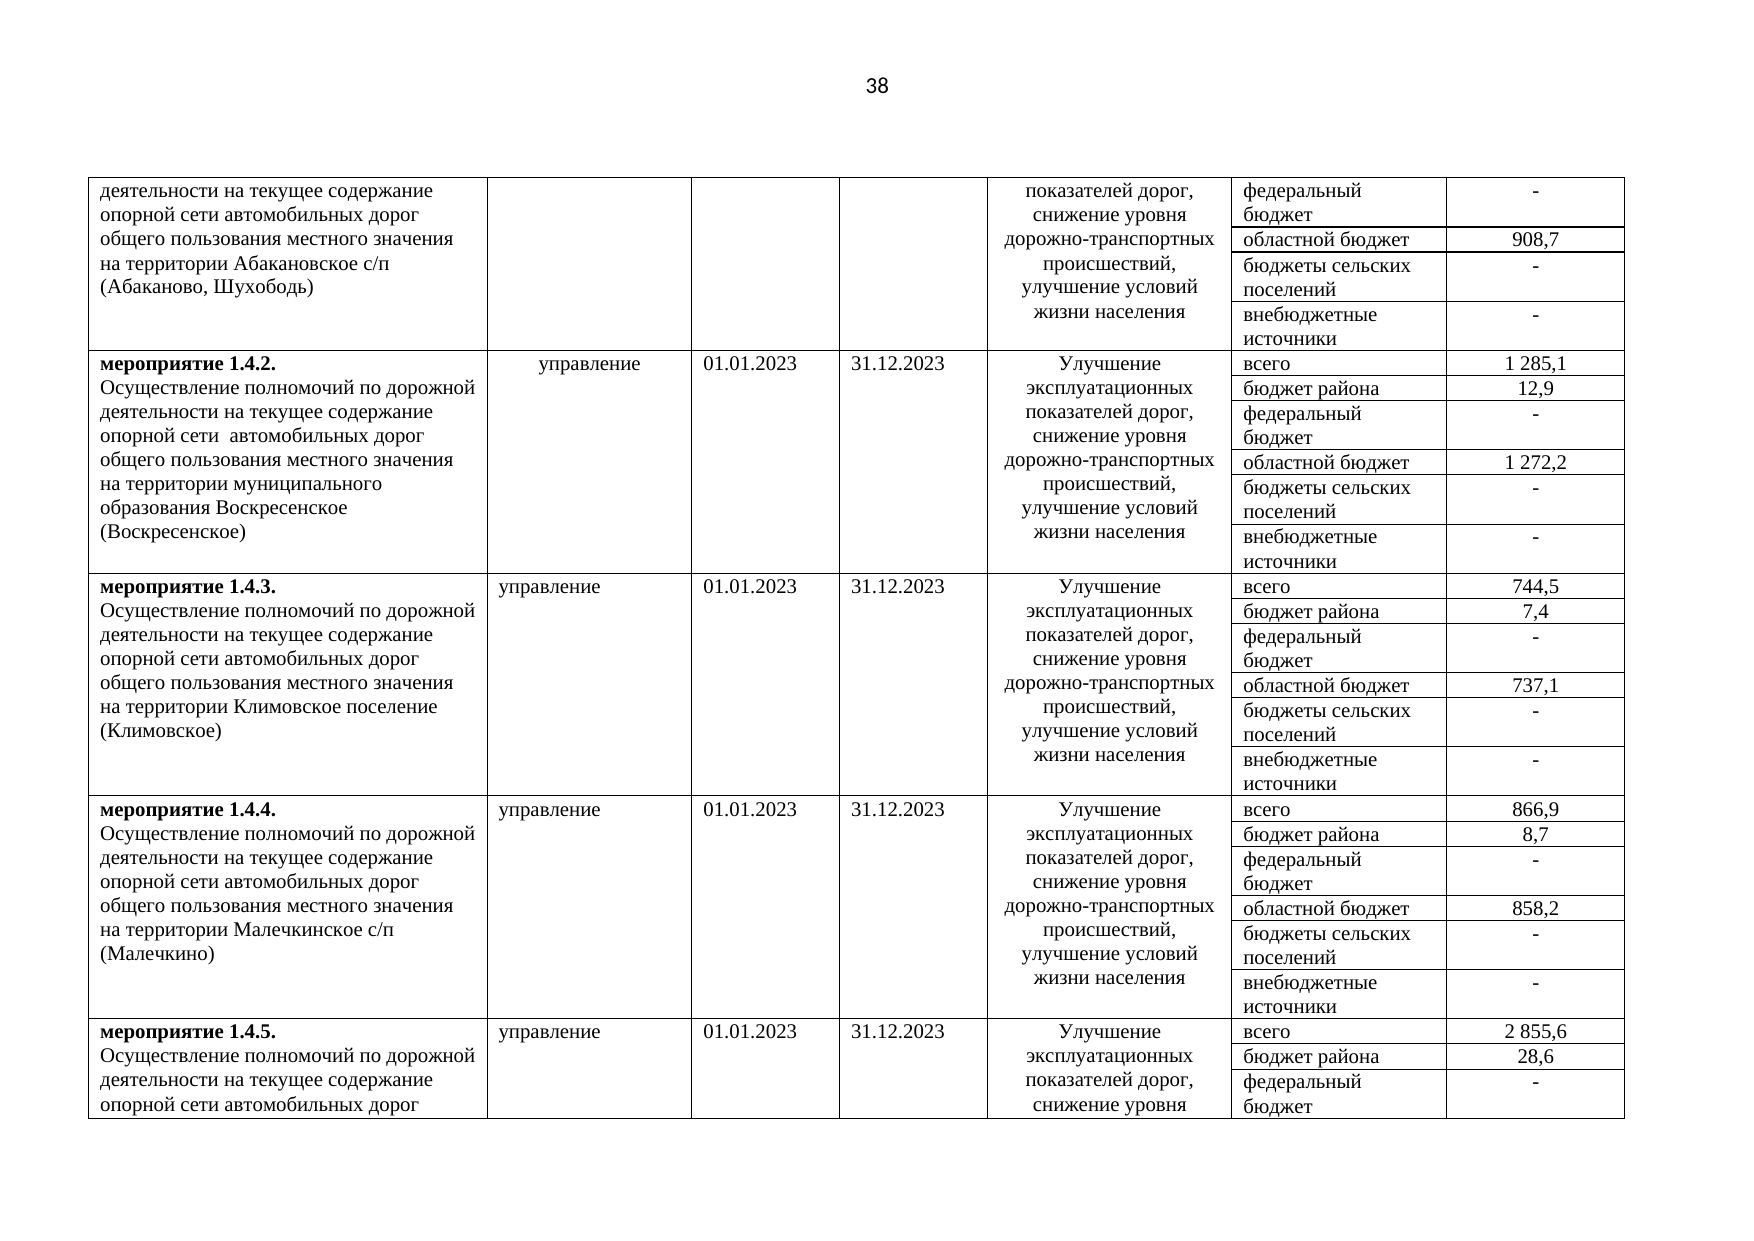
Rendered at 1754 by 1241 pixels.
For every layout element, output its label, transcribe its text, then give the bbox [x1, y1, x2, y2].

table_cell внебюджетные источники [1232, 525, 1446, 573]
table_cell управление [488, 1019, 691, 1118]
table_cell - [1447, 970, 1624, 1018]
table_cell мероприятие 1.4.3. Осуществление полномочий по дорожной деятельности на текущее содержание опорной сети автомобильных дорог общего пользования местного значения на территории Климовское поселение (Климовское) [89, 574, 487, 795]
table_cell внебюджетные источники [1232, 747, 1446, 795]
table_cell 908,7 [1447, 228, 1624, 251]
table_cell Улучшение эксплуатационных показателей дорог, снижение уровня дорожно-транспортных происшествий, улучшение условий жизни населения [988, 574, 1231, 795]
table_cell управление [488, 796, 691, 1018]
table_cell 01.01.2023 [692, 574, 839, 795]
table_cell 8,7 [1447, 822, 1624, 846]
table_cell 31.12.2023 [840, 796, 987, 1018]
table_cell всего [1232, 796, 1446, 821]
table_cell 7,4 [1447, 599, 1624, 623]
table_cell областной бюджет [1232, 450, 1446, 474]
table_cell областной бюджет [1232, 673, 1446, 697]
table_cell 1 285,1 [1447, 351, 1624, 375]
table_cell бюджет района [1232, 599, 1446, 623]
table_cell областной бюджет [1232, 228, 1446, 251]
table_cell 31.12.2023 [840, 351, 987, 573]
table_cell внебюджетные источники [1232, 302, 1446, 350]
table_cell бюджеты сельских поселений [1232, 698, 1446, 746]
table_cell бюджет района [1232, 822, 1446, 846]
table_cell областной бюджет [1232, 896, 1446, 920]
table_cell мероприятие 1.4.4. Осуществление полномочий по дорожной деятельности на текущее содержание опорной сети автомобильных дорог общего пользования местного значения на территории Малечкинское с/п (Малечкино) [89, 796, 487, 1018]
table_cell 1 272,2 [1447, 450, 1624, 474]
table_cell - [1447, 475, 1624, 523]
table_cell федеральный бюджет [1232, 847, 1446, 895]
table_cell 01.01.2023 [692, 1019, 839, 1118]
table_cell 31.12.2023 [840, 574, 987, 795]
table_cell - [1447, 921, 1624, 969]
table_cell - [1447, 401, 1624, 449]
table_cell мероприятие 1.4.5. Осуществление полномочий по дорожной деятельности на текущее содержание опорной сети автомобильных дорог общего пользования местного значения на территории с/п Мяксинское (Мякса, Щетинское) [89, 1019, 487, 1118]
table_cell - [1447, 1070, 1624, 1118]
table_cell федеральный бюджет [1232, 178, 1446, 226]
table_cell 737,1 [1447, 673, 1624, 697]
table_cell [988, 351, 1231, 573]
table_cell 858,2 [1447, 896, 1624, 920]
table_cell 2 855,6 [1447, 1019, 1624, 1043]
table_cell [988, 1019, 1231, 1118]
table_cell - [1447, 302, 1624, 350]
table_cell бюджеты сельских поселений [1232, 253, 1446, 301]
table_cell - [1447, 847, 1624, 895]
table_cell федеральный бюджет [1232, 624, 1446, 672]
table_cell всего [1232, 351, 1446, 375]
table_cell бюджеты сельских поселений [1232, 475, 1446, 523]
table_cell 744,5 [1447, 574, 1624, 598]
table_cell управление [488, 574, 691, 795]
table_cell мероприятие 1.4.2. Осуществление полномочий по дорожной деятельности на текущее содержание опорной сети автомобильных дорог общего пользования местного значения на территории муниципального образования Воскресенское (Воскресенское) [89, 351, 487, 573]
table_cell 01.01.2023 [692, 351, 839, 573]
table_cell - [1447, 747, 1624, 795]
table_cell 12,9 [1447, 376, 1624, 400]
table_cell федеральный бюджет [1232, 401, 1446, 449]
table_cell бюджет района [1232, 1044, 1446, 1068]
table_cell федеральный бюджет [1232, 1070, 1446, 1118]
table_cell - [1447, 253, 1624, 301]
table_cell - [1447, 698, 1624, 746]
table_cell бюджет района [1232, 376, 1446, 400]
table_cell 866,9 [1447, 796, 1624, 821]
table_cell внебюджетные источники [1232, 970, 1446, 1018]
table_cell Улучшение эксплуатационных показателей дорог, снижение уровня дорожно-транспортных происшествий, улучшение условий жизни населения [988, 796, 1231, 1018]
table_cell 28,6 [1447, 1044, 1624, 1068]
table_cell всего [1232, 1019, 1446, 1043]
table_cell всего [1232, 574, 1446, 598]
table_cell - [1447, 178, 1624, 226]
table_cell 31.12.2023 [840, 1019, 987, 1118]
table_cell 01.01.2023 [692, 796, 839, 1018]
table_cell - [1447, 624, 1624, 672]
table_cell управление [488, 351, 691, 573]
table_cell бюджеты сельских поселений [1232, 921, 1446, 969]
table_cell - [1447, 525, 1624, 573]
